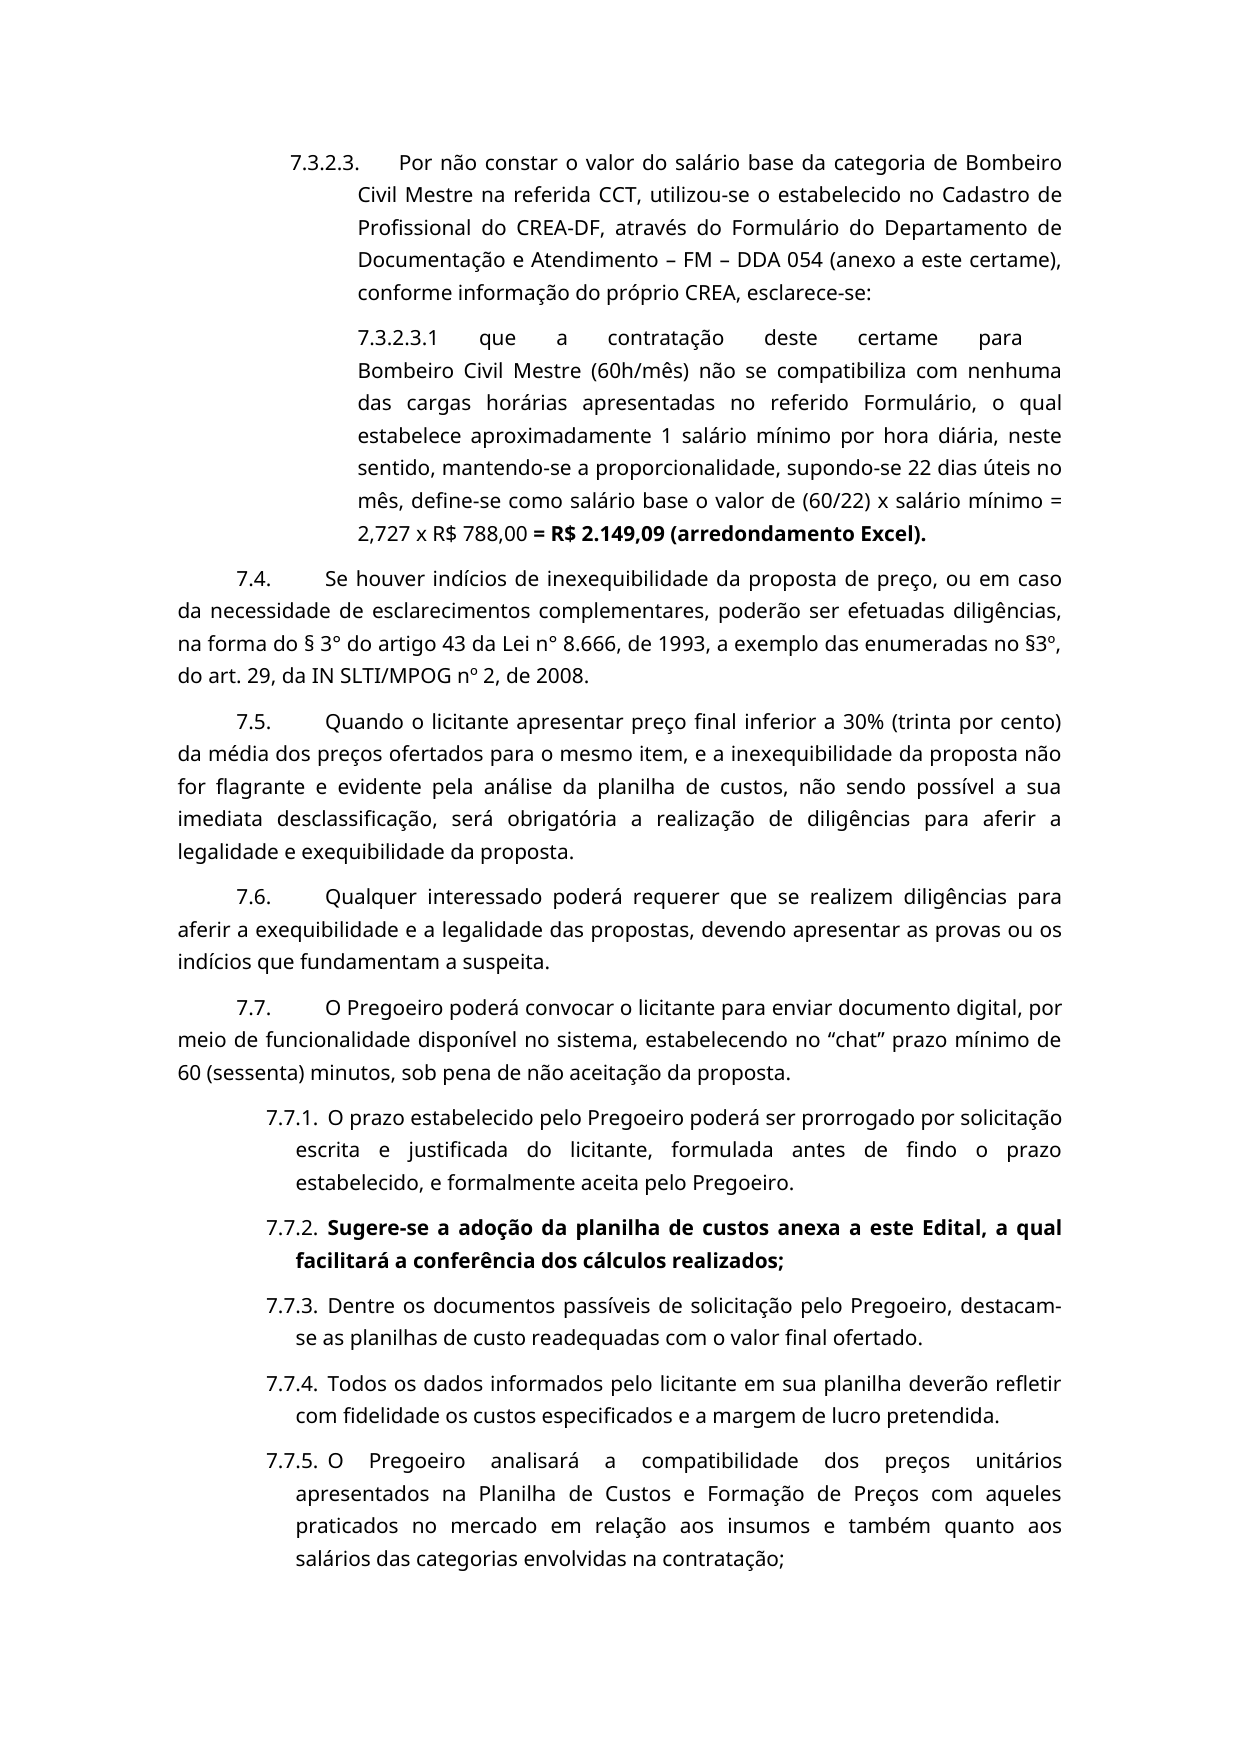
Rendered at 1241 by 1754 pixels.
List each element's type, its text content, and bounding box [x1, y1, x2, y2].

list Se houver indícios de inexequibilidade da proposta de preço, ou em caso da necessidade de esclarecimentos complementares, poderão ser efetuadas diligências, na forma do § 3° do artigo 43 da Lei n° 8.666, de 1993, a exemplo das enumeradas no §3º, do art. 29, da IN SLTI/MPOG nº 2, de 2008. [177, 564, 1063, 690]
list O Pregoeiro poderá convocar o licitante para enviar documento digital, por meio de funcionalidade disponível no sistema, estabelecendo no “chat” prazo mínimo de 60 (sessenta) minutos, sob pena de não aceitação da proposta. [177, 993, 1063, 1086]
list O prazo estabelecido pelo Pregoeiro poderá ser prorrogado por solicitação escrita e justificada do licitante, formulada antes de findo o prazo estabelecido, e formalmente aceita pelo Pregoeiro. [266, 1103, 1063, 1197]
list Dentre os documentos passíveis de solicitação pelo Pregoeiro, destacam-se as planilhas de custo readequadas com o valor final ofertado. [266, 1291, 1063, 1352]
list Por não constar o valor do salário base da categoria de Bombeiro Civil Mestre na referida CCT, utilizou-se o estabelecido no Cadastro de Profissional do CREA-DF, através do Formulário do Departamento de Documentação e Atendimento – FM – DDA 054 (anexo a este certame), conforme informação do próprio CREA, esclarece-se: [290, 148, 1063, 306]
list Sugere-se a adoção da planilha de custos anexa a este Edital, a qual facilitará a conferência dos cálculos realizados; [266, 1213, 1063, 1274]
list Quando o licitante apresentar preço final inferior a 30% (trinta por cento) da média dos preços ofertados para o mesmo item, e a inexequibilidade da proposta não for flagrante e evidente pela análise da planilha de custos, não sendo possível a sua imediata desclassificação, será obrigatória a realização de diligências para aferir a legalidade e exequibilidade da proposta. [177, 707, 1063, 866]
list Todos os dados informados pelo licitante em sua planilha deverão refletir com fidelidade os custos especificados e a margem de lucro pretendida. [266, 1369, 1063, 1430]
list O Pregoeiro analisará a compatibilidade dos preços unitários apresentados na Planilha de Custos e Formação de Preços com aqueles praticados no mercado em relação aos insumos e também quanto aos salários das categorias envolvidas na contratação; [266, 1446, 1063, 1573]
list Qualquer interessado poderá requerer que se realizem diligências para aferir a exequibilidade e a legalidade das propostas, devendo apresentar as provas ou os indícios que fundamentam a suspeita. [177, 882, 1063, 976]
text 7.3.2.3.1 que a contratação deste certame para Bombeiro Civil Mestre (60h/mês) não se compatibiliza com nenhuma das cargas horárias apresentadas no referido Formulário, o qual estabelece aproximadamente 1 salário mínimo por hora diária, neste sentido, mantendo-se a proporcionalidade, supondo-se 22 dias úteis no mês, define-se como salário base o valor de (60/22) x salário mínimo = 2,727 x R$ 788,00 = R$ 2.149,09 (arredondamento Excel). [357, 323, 1063, 547]
